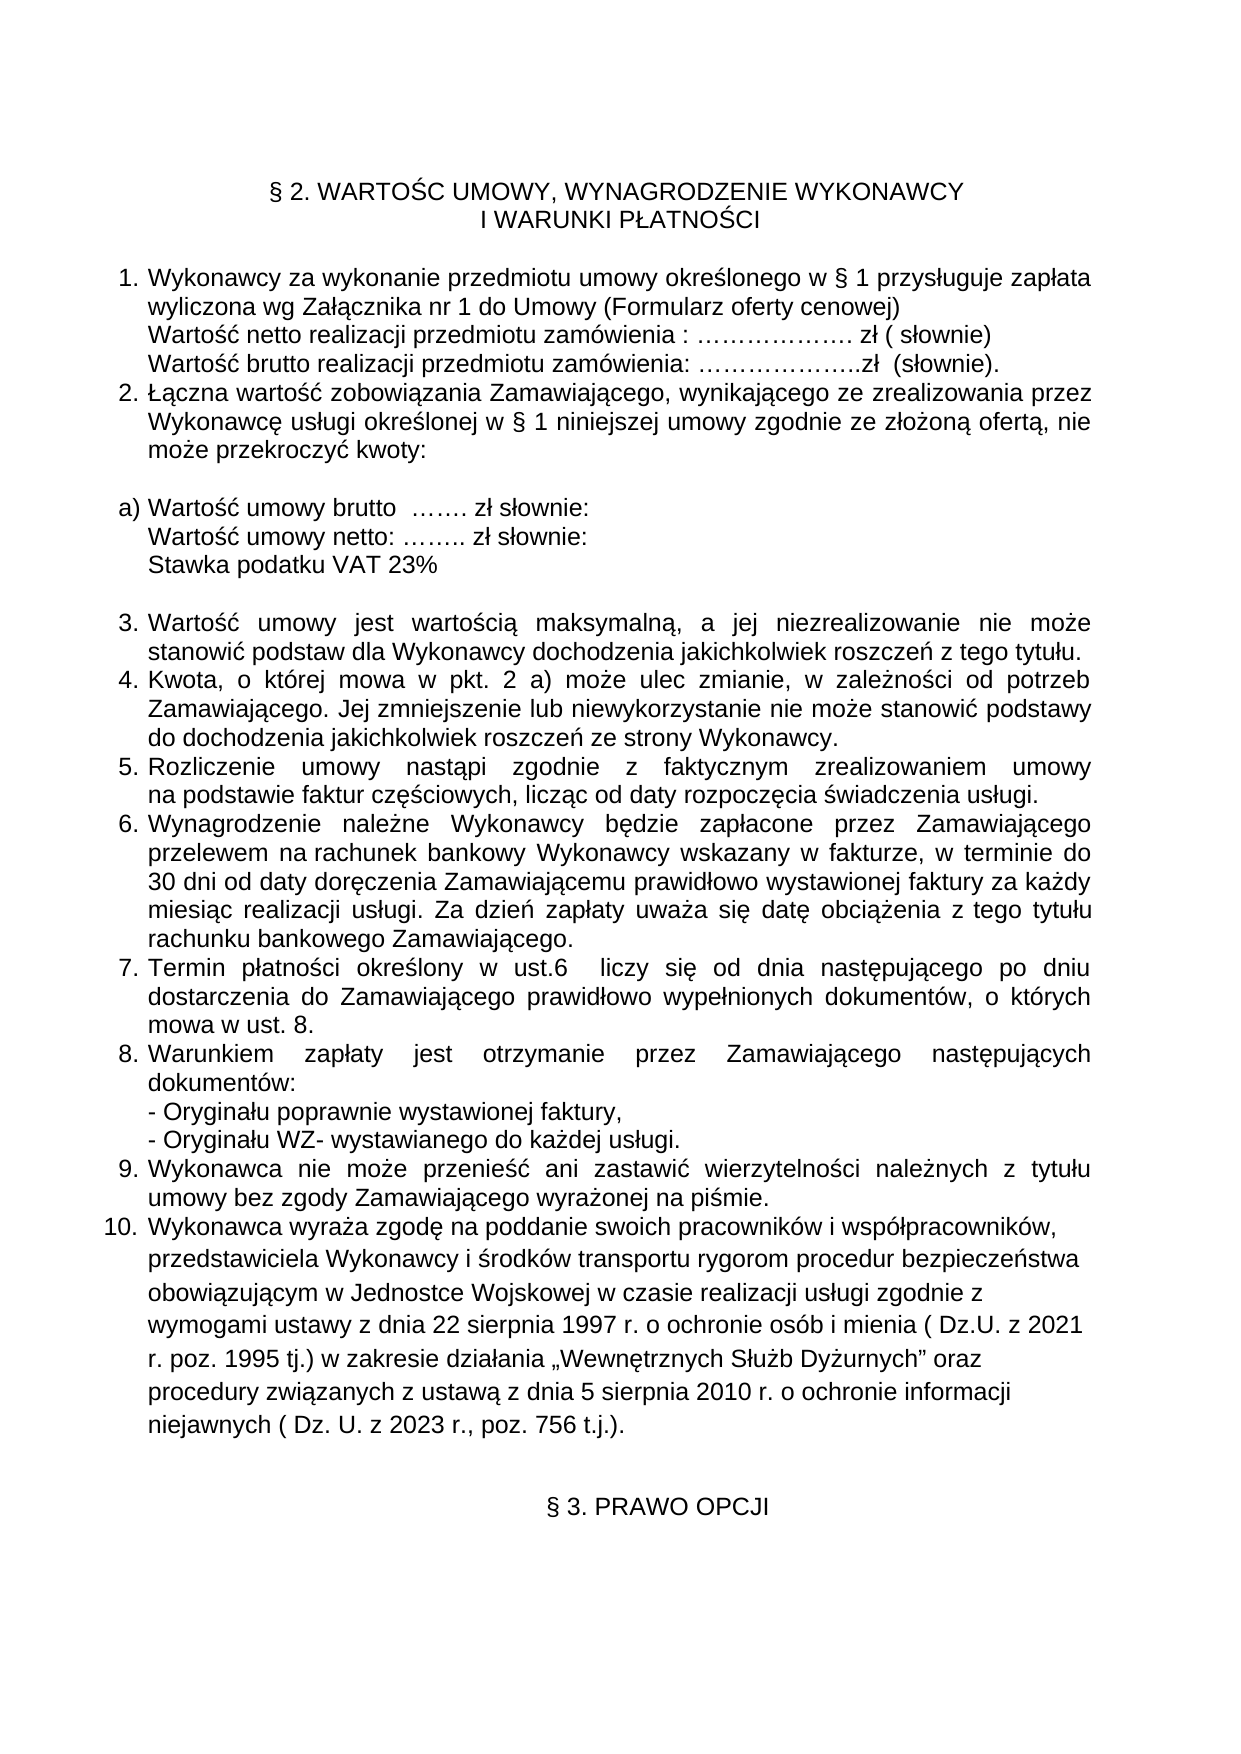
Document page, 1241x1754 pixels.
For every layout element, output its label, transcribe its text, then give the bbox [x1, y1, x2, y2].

text Wartość umowy netto: …….. zł słownie: [148, 521, 1092, 550]
text Wartość brutto realizacji przedmiotu zamówienia: ………………..zł (słownie). [148, 349, 1092, 378]
list Wartość umowy brutto ……. zł słownie: [467, 493, 1092, 521]
list Warunkiem zapłaty jest otrzymanie przez Zamawiającego następujących dokumentów: [118, 1039, 1092, 1096]
list Wykonawca wyraża zgodę na poddanie swoich pracowników i współpracowników, przedstawiciela Wykonawcy i środków transportu rygorom procedur bezpieczeństwa obowiązującym w Jednostce Wojskowej w czasie realizacji usługi zgodnie z wymogami ustawy z dnia 22 sierpnia 1997 r. o ochronie osób i mienia ( Dz.U. z 2021 r. poz. 1995 tj.) w zakresie działania „Wewnętrznych Służb Dyżurnych” oraz procedury związanych z ustawą z dnia 5 sierpnia 2010 r. o ochronie informacji niejawnych ( Dz. U. z 2023 r., poz. 756 t.j.). [103, 1211, 1092, 1438]
text - Oryginału WZ- wystawianego do każdej usługi. [148, 1125, 1092, 1154]
list Wykonawca nie może przenieść ani zastawić wierzytelności należnych z tytułu umowy bez zgody Zamawiającego wyrażonej na piśmie. [118, 1154, 1092, 1211]
list Termin płatności określony w ust.6 liczy się od dnia następującego po dniu dostarczenia do Zamawiającego prawidłowo wypełnionych dokumentów, o których mowa w ust. 8. [118, 953, 1092, 1039]
list § 3. PRAWO OPCJI [223, 1492, 1092, 1521]
list Kwota, o której mowa w pkt. 2 a) może ulec zmianie, w zależności od potrzeb Zamawiającego. Jej zmniejszenie lub niewykorzystanie nie może stanowić podstawy do dochodzenia jakichkolwiek roszczeń ze strony Wykonawcy. [118, 665, 1092, 751]
text § 2. WARTOŚC UMOWY, WYNAGRODZENIE WYKONAWCY I WARUNKI PŁATNOŚCI [148, 176, 1092, 234]
list Wykonawcy za wykonanie przedmiotu umowy określonego w § 1 przysługuje zapłata wyliczona wg Załącznika nr 1 do Umowy (Formularz oferty cenowej) [118, 263, 1092, 320]
list Wynagrodzenie należne Wykonawcy będzie zapłacone przez Zamawiającego przelewem na rachunek bankowy Wykonawcy wskazany w fakturze, w terminie do 30 dni od daty doręczenia Zamawiającemu prawidłowo wystawionej faktury za każdy miesiąc realizacji usługi. Za dzień zapłaty uważa się datę obciążenia z tego tytułu rachunku bankowego Zamawiającego. [118, 809, 1092, 953]
list Rozliczenie umowy nastąpi zgodnie z faktycznym zrealizowaniem umowy na podstawie faktur częściowych, licząc od daty rozpoczęcia świadczenia usługi. [118, 751, 1092, 809]
list Wartość umowy jest wartością maksymalną, a jej niezrealizowanie nie może stanowić podstaw dla Wykonawcy dochodzenia jakichkolwiek roszczeń z tego tytułu. [118, 608, 1092, 665]
text - Oryginału poprawnie wystawionej faktury, [148, 1096, 1092, 1125]
text Stawka podatku VAT 23% [148, 550, 1092, 579]
text Wartość netto realizacji przedmiotu zamówienia : ………………. zł ( słownie) [148, 320, 1092, 349]
list Łączna wartość zobowiązania Zamawiającego, wynikającego ze zrealizowania przez Wykonawcę usługi określonej w § 1 niniejszej umowy zgodnie ze złożoną ofertą, nie może przekroczyć kwoty: [118, 378, 1092, 464]
